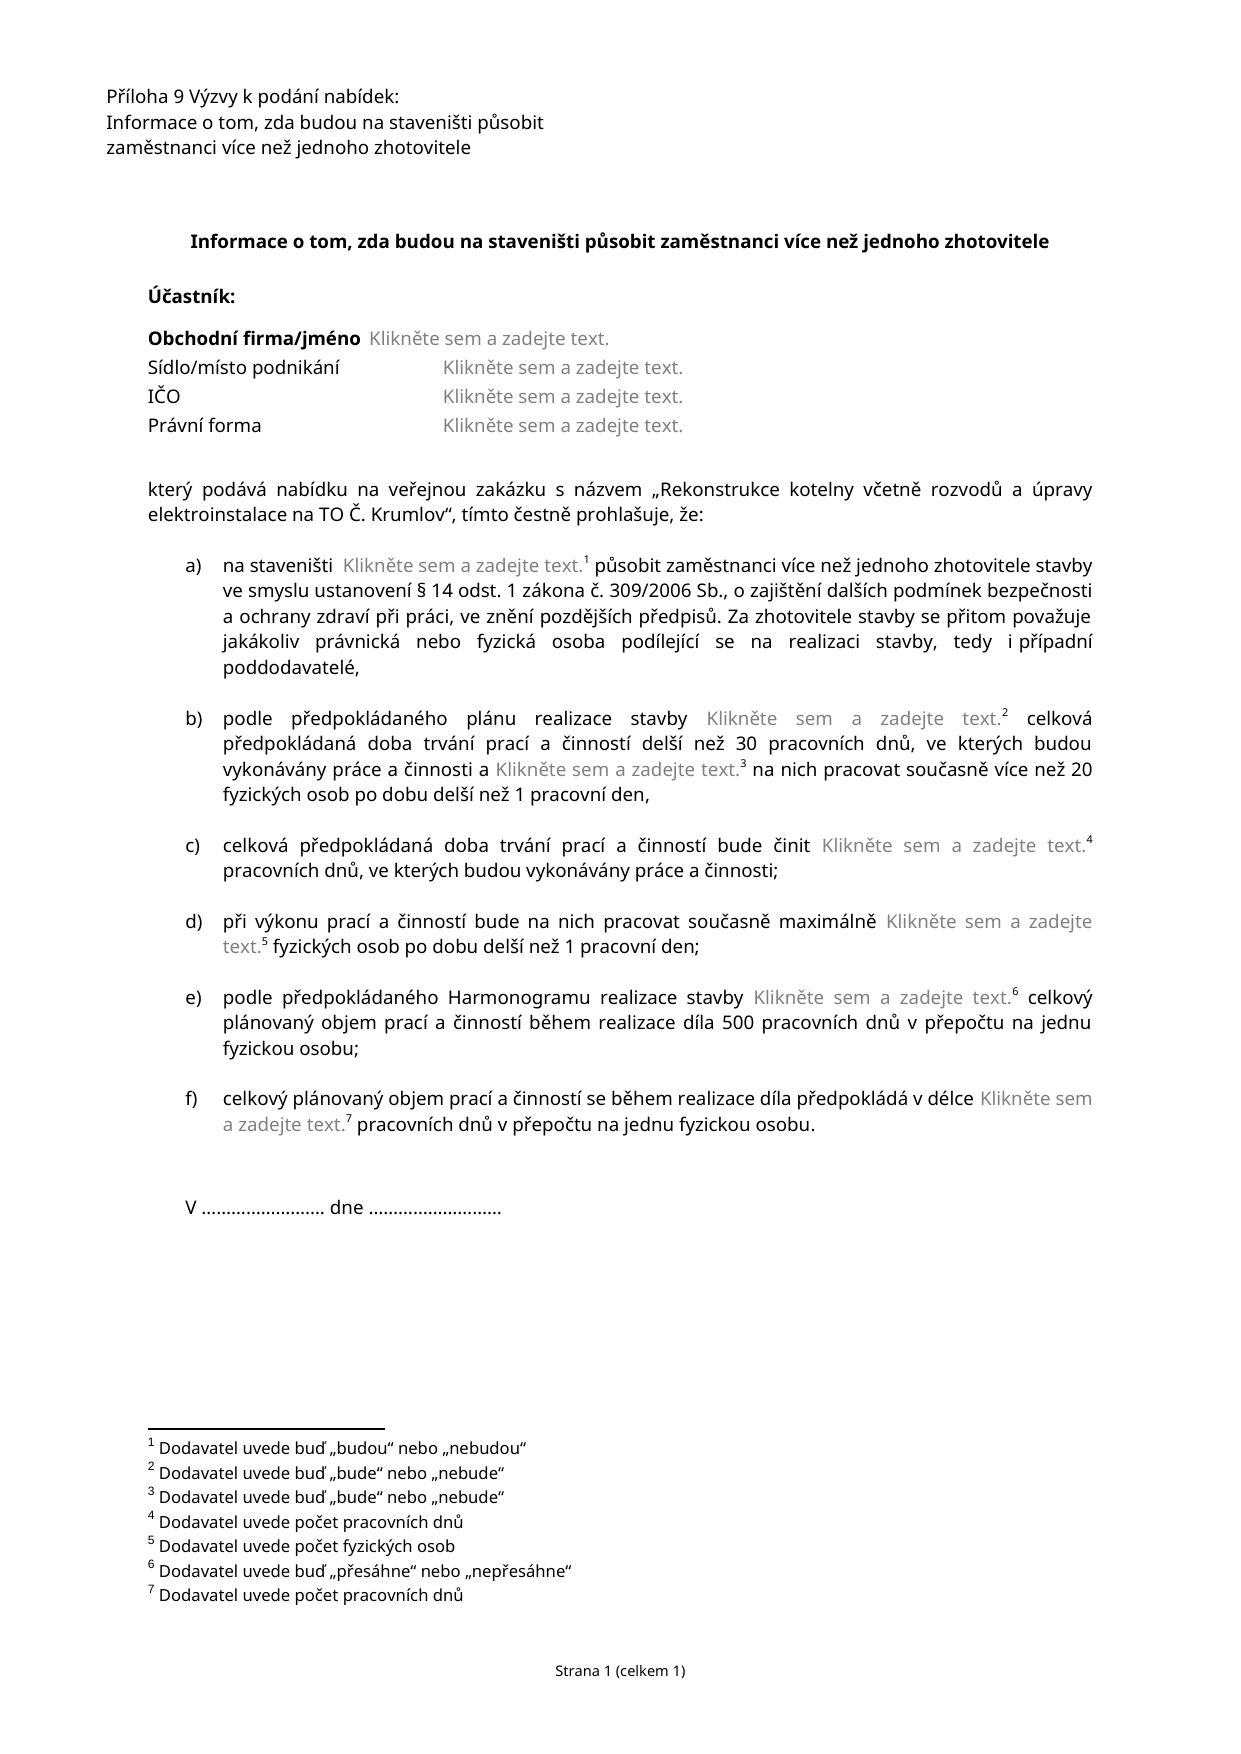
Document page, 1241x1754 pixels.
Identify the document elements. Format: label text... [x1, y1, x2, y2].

text IČO [148, 380, 1093, 409]
text Účastník: [148, 279, 1093, 310]
text Obchodní firma/jméno [148, 322, 1093, 351]
title Informace o tom, zda budou na staveništi působit zaměstnanci více než jednoho zhotovitele [148, 228, 1093, 254]
list při výkonu prací a činností bude na nich pracovat současně maximálně fyzických osob po dobu delší než 1 pracovní den; [185, 908, 1093, 959]
text Právní forma [148, 409, 1093, 438]
text který podává nabídku na veřejnou zakázku s názvem „Rekonstrukce kotelny včetně rozvodů a úpravy elektroinstalace na TO Č. Krumlov“, tímto čestně prohlašuje, že: [148, 476, 1093, 527]
list podle předpokládaného Harmonogramu realizace stavby celkový plánovaný objem prací a činností během realizace díla 500 pracovních dnů v přepočtu na jednu fyzickou osobu; [185, 984, 1093, 1061]
list celkový plánovaný objem prací a činností se během realizace díla předpokládá v délce pracovních dnů v přepočtu na jednu fyzickou osobu. [185, 1086, 1093, 1137]
text Sídlo/místo podnikání [148, 351, 1093, 380]
text V ………………….… dne ……………………… [185, 1191, 1092, 1220]
list podle předpokládaného plánu realizace stavby celková předpokládaná doba trvání prací a činností delší než 30 pracovních dnů, ve kterých budou vykonávány práce a činnosti a na nich pracovat současně více než 20 fyzických osob po dobu delší než 1 pracovní den, [185, 705, 1093, 807]
list na staveništi působit zaměstnanci více než jednoho zhotovitele stavby ve smyslu ustanovení § 14 odst. 1 zákona č. 309/2006 Sb., o zajištění dalších podmínek bezpečnosti a ochrany zdraví při práci, ve znění pozdějších předpisů. Za zhotovitele stavby se přitom považuje jakákoliv právnická nebo fyzická osoba podílející se na realizaci stavby, tedy i případní poddodavatelé, [185, 552, 1093, 680]
list celková předpokládaná doba trvání prací a činností bude činit pracovních dnů, ve kterých budou vykonávány práce a činnosti; [185, 832, 1093, 883]
